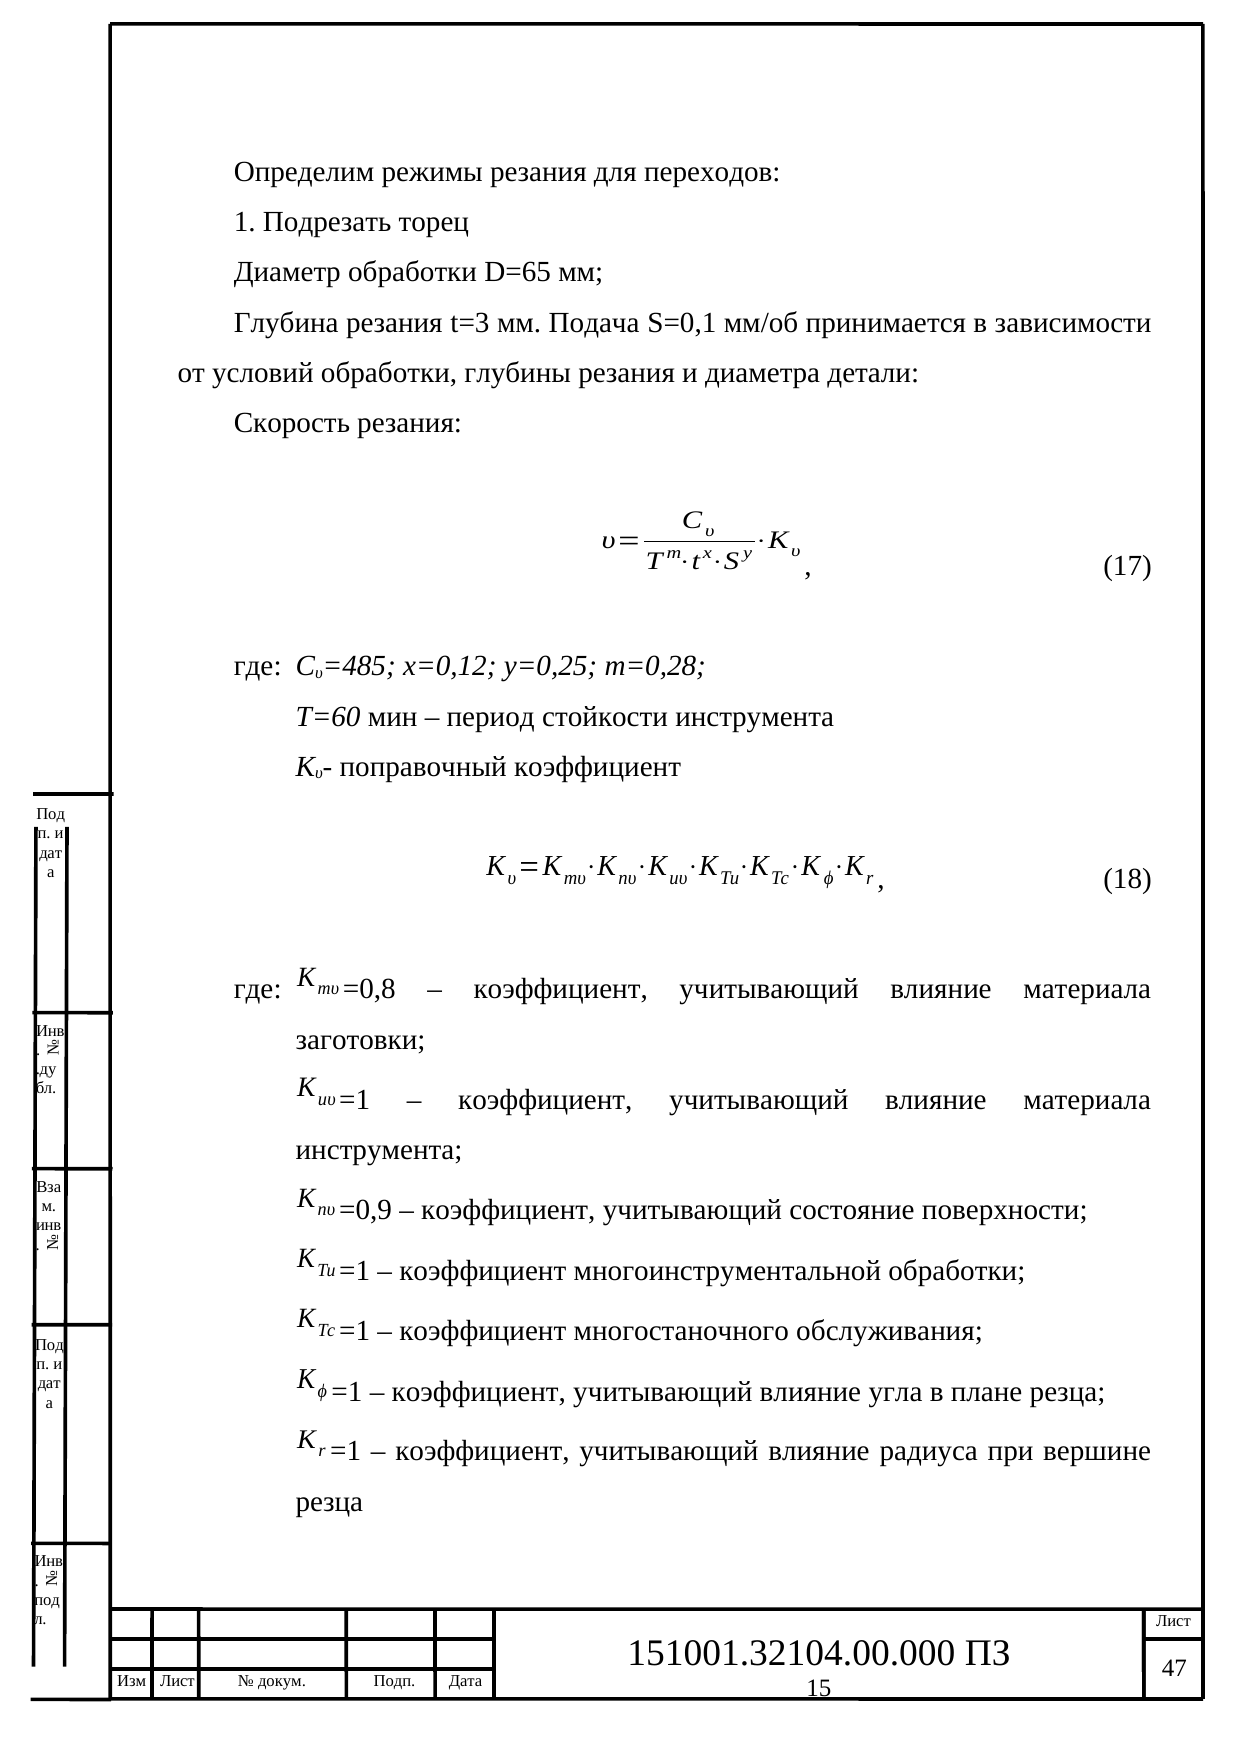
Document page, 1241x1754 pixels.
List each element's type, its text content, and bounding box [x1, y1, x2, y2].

text где: =0,8 – коэффициент, учитывающий влияние материала заготовки; [233, 962, 1152, 1055]
text =0,9 – коэффициент, учитывающий состояние поверхности; [177, 1183, 1152, 1226]
text =1 – коэффициент, учитывающий влияние материала инструмента; [295, 1072, 1152, 1166]
text =1 – коэффициент многостаночного обслуживания; [177, 1303, 1152, 1346]
text Скорость резания: [177, 405, 1152, 439]
text =1 – коэффициент, учитывающий влияние угла в плане резца; [177, 1363, 1152, 1408]
text , (18) [177, 850, 1152, 894]
text Определим режимы резания для переходов: [177, 154, 1152, 187]
text , (17) [177, 506, 1152, 581]
text где: Сυ=485; х=0,12; y=0,25; m=0,28; [177, 648, 1152, 682]
text Диаметр обработки D=65 мм; [177, 254, 1152, 288]
text Глубина резания t=3 мм. Подача S=0,1 мм/об принимается в зависимости от условий обработки, глубины резания и диаметра детали: [177, 305, 1152, 388]
text =1 – коэффициент, учитывающий влияние радиуса при вершине резца [295, 1425, 1152, 1517]
text 1. Подрезать торец [177, 204, 1152, 238]
text Т=60 мин – период стойкости инструмента [177, 699, 1152, 732]
text =1 – коэффициент многоинструментальной обработки; [177, 1243, 1152, 1286]
text Кυ- поправочный коэффициент [177, 749, 1152, 783]
